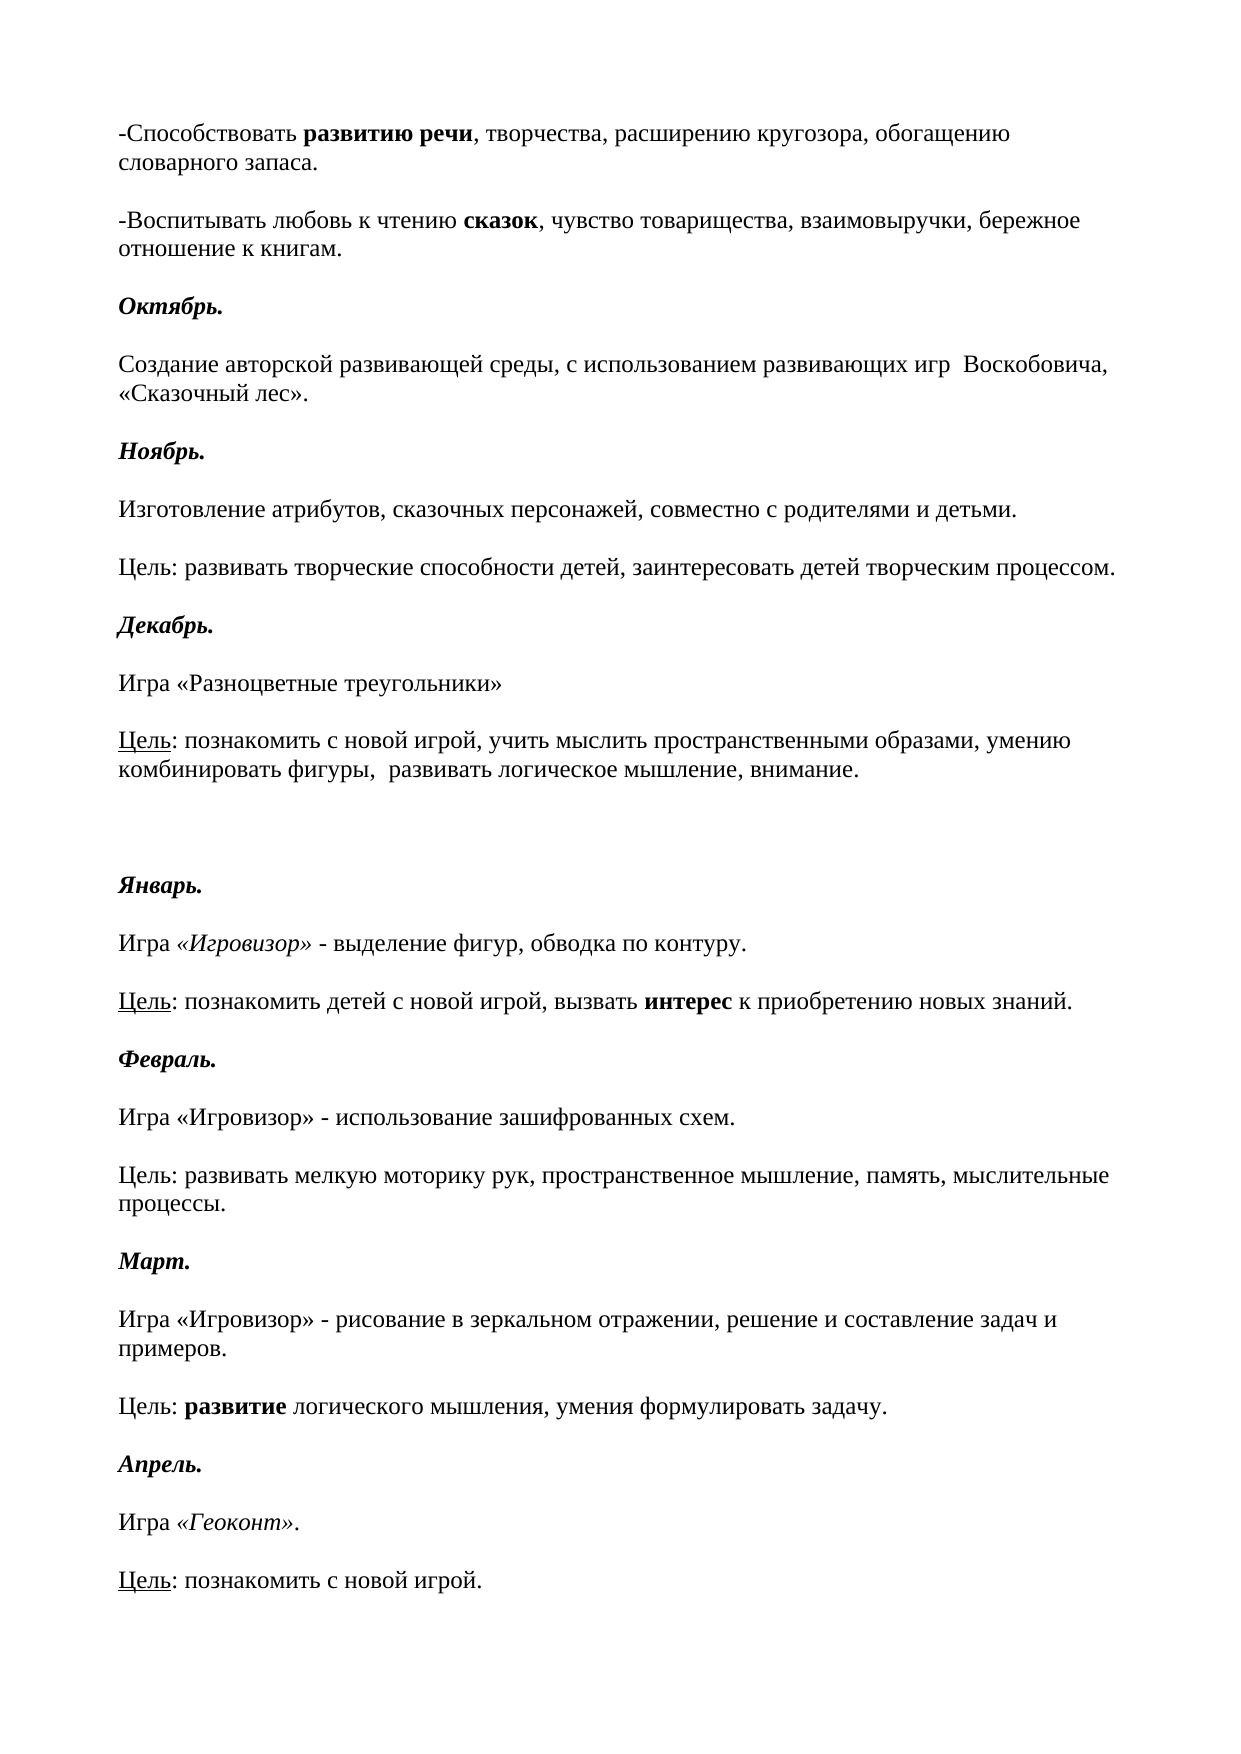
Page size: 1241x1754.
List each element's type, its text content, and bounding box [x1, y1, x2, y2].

text Март. [118, 1246, 1122, 1275]
text Игра «Разноцветные треугольники» [118, 668, 1122, 696]
text Ноябрь. [118, 436, 1122, 465]
text Цель: развивать мелкую моторику рук, пространственное мышление, память, мыслительные процессы. [118, 1160, 1122, 1217]
text Октябрь. [118, 291, 1122, 320]
text Цель: развитие логического мышления, умения формулировать задачу. [118, 1391, 1122, 1420]
text Цель: познакомить с новой игрой, учить мыслить пространственными образами, умению комбинировать фигуры, развивать логическое мышление, внимание. [118, 726, 1122, 783]
text -Воспитывать любовь к чтению сказок, чувство товарищества, взаимовыручки, бережное отношение к книгам. [118, 205, 1122, 262]
text Февраль. [118, 1044, 1122, 1073]
text Цель: развивать творческие способности детей, заинтересовать детей творческим процессом. [118, 552, 1122, 581]
text Изготовление атрибутов, сказочных персонажей, совместно с родителями и детьми. [118, 494, 1122, 523]
text Цель: познакомить с новой игрой. [118, 1565, 1122, 1593]
text Игра «Игровизор» - рисование в зеркальном отражении, решение и составление задач и примеров. [118, 1304, 1122, 1362]
text Декабрь. [118, 610, 1122, 638]
text Игра «Геоконт». [118, 1507, 1122, 1536]
text Создание авторской развивающей среды, с использованием развивающих игр Воскобовича, «Сказочный лес». [118, 349, 1122, 407]
text Январь. [118, 870, 1122, 899]
text Цель: познакомить детей с новой игрой, вызвать интерес к приобретению новых знаний. [118, 986, 1122, 1015]
text -Способствовать развитию речи, творчества, расширению кругозора, обогащению словарного запаса. [118, 118, 1122, 176]
text Апрель. [118, 1449, 1122, 1478]
text Игра «Игровизор» - использование зашифрованных схем. [118, 1102, 1122, 1131]
text Игра «Игровизор» - выделение фигур, обводка по контуру. [118, 928, 1122, 957]
